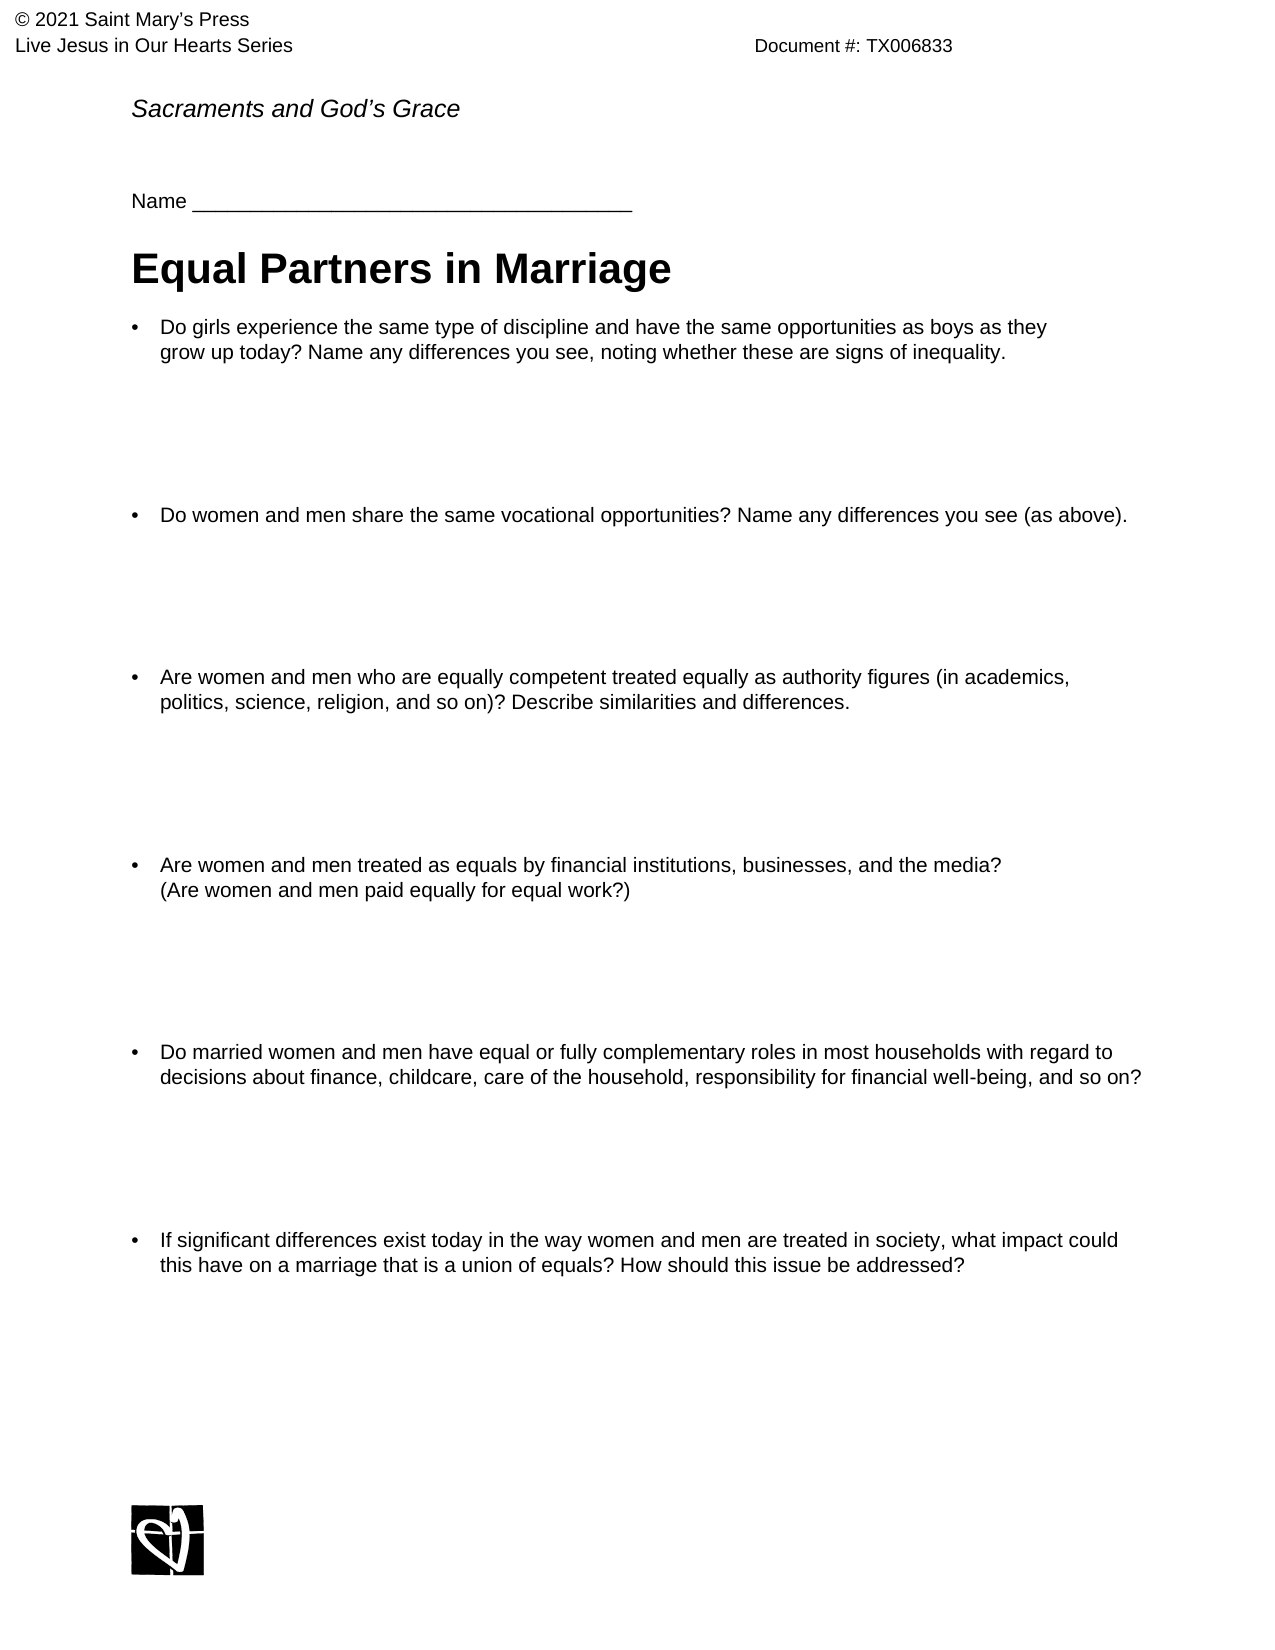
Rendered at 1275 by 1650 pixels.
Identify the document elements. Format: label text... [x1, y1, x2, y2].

text • Are women and men who are equally competent treated equally as authority figures (in academics, politics, science, religion, and so on)? Describe similarities and differences. [131, 664, 1144, 714]
text • Do women and men share the same vocational opportunities? Name any differences you see (as above). [131, 501, 1144, 526]
text • Do girls experience the same type of discipline and have the same opportunities as boys as they grow up today? Name any differences you see, noting whether these are signs of inequality. [131, 314, 1144, 364]
text Equal Partners in Marriage [131, 244, 1144, 293]
text Name ______________________________________ [131, 189, 1144, 213]
text • If significant differences exist today in the way women and men are treated in society, what impact could this have on a marriage that is a union of equals? How should this issue be addressed? [131, 1226, 1144, 1276]
text • Are women and men treated as equals by financial institutions, businesses, and the media? (Are women and men paid equally for equal work?) [131, 851, 1144, 901]
text • Do married women and men have equal or fully complementary roles in most households with regard to decisions about finance, childcare, care of the household, responsibility for financial well-being, and so on? [131, 1039, 1144, 1089]
